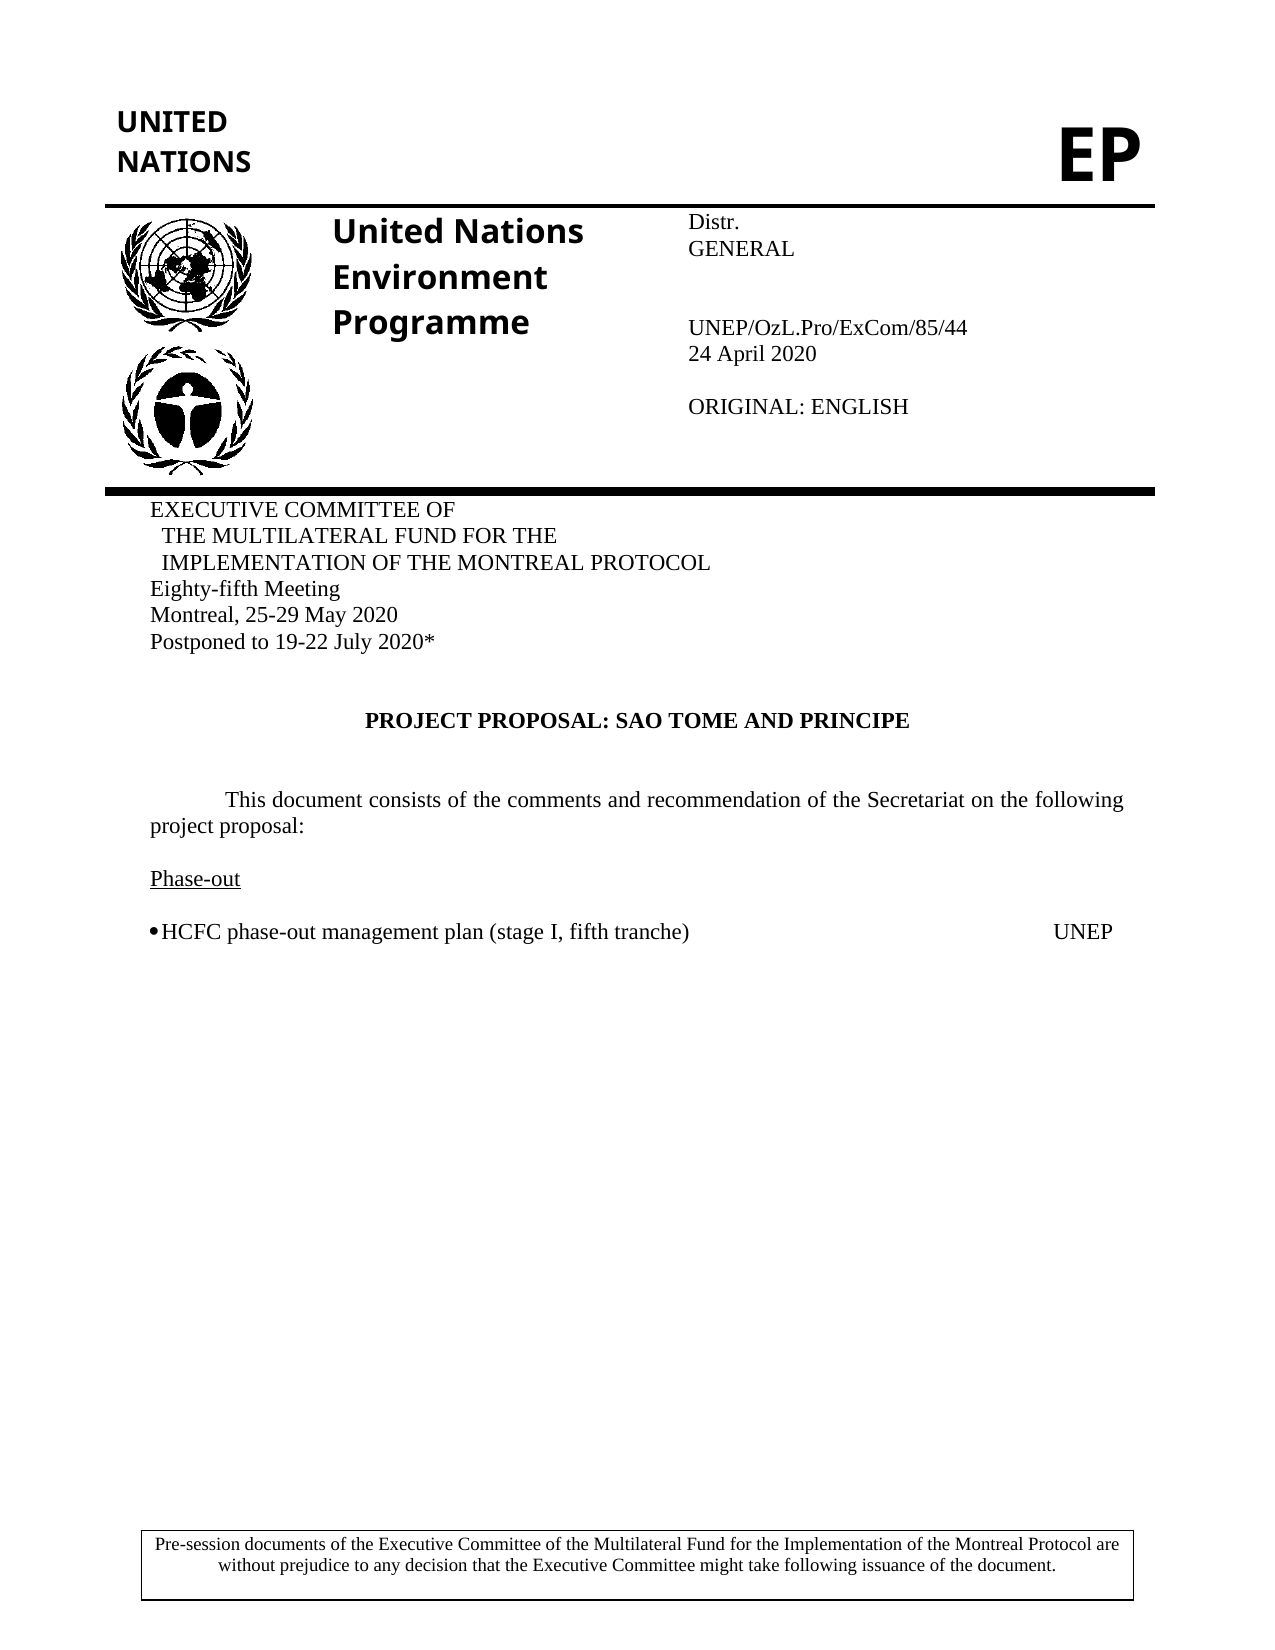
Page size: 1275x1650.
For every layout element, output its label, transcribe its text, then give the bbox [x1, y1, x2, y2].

table_header EP [677, 101, 1155, 203]
text This document consists of the comments and recommendation of the Secretariat on the following project proposal: [150, 786, 1125, 839]
text EXECUTIVE COMMITTEE OF THE MULTILATERAL FUND FOR THE IMPLEMENTATION OF THE MONTREAL PROTOCOL Eighty-fifth Meeting [150, 496, 1125, 601]
table_cell Distr. GENERAL UNEP/OzL.Pro/ExCom/85/44 24 April 2020 ORIGINAL: ENGLISH [677, 208, 1155, 487]
text Phase-out [150, 865, 1125, 891]
picture [116, 214, 252, 334]
table_header HCFC phase-out management plan (stage I, fifth tranche) [150, 918, 873, 944]
table_cell United Nations Environment Programme [321, 208, 677, 487]
text Montreal, 25-29 May 2020 [150, 601, 1125, 628]
text Postponed to 19-22 July 2020* [150, 628, 1125, 654]
picture [117, 340, 256, 480]
table_header UNITED NATIONS [105, 101, 677, 203]
table_cell [105, 208, 321, 487]
table_header UNEP [873, 918, 1124, 944]
text PROJECT PROPOSAL: SAO TOME AND PRINCIPE [150, 707, 1125, 733]
